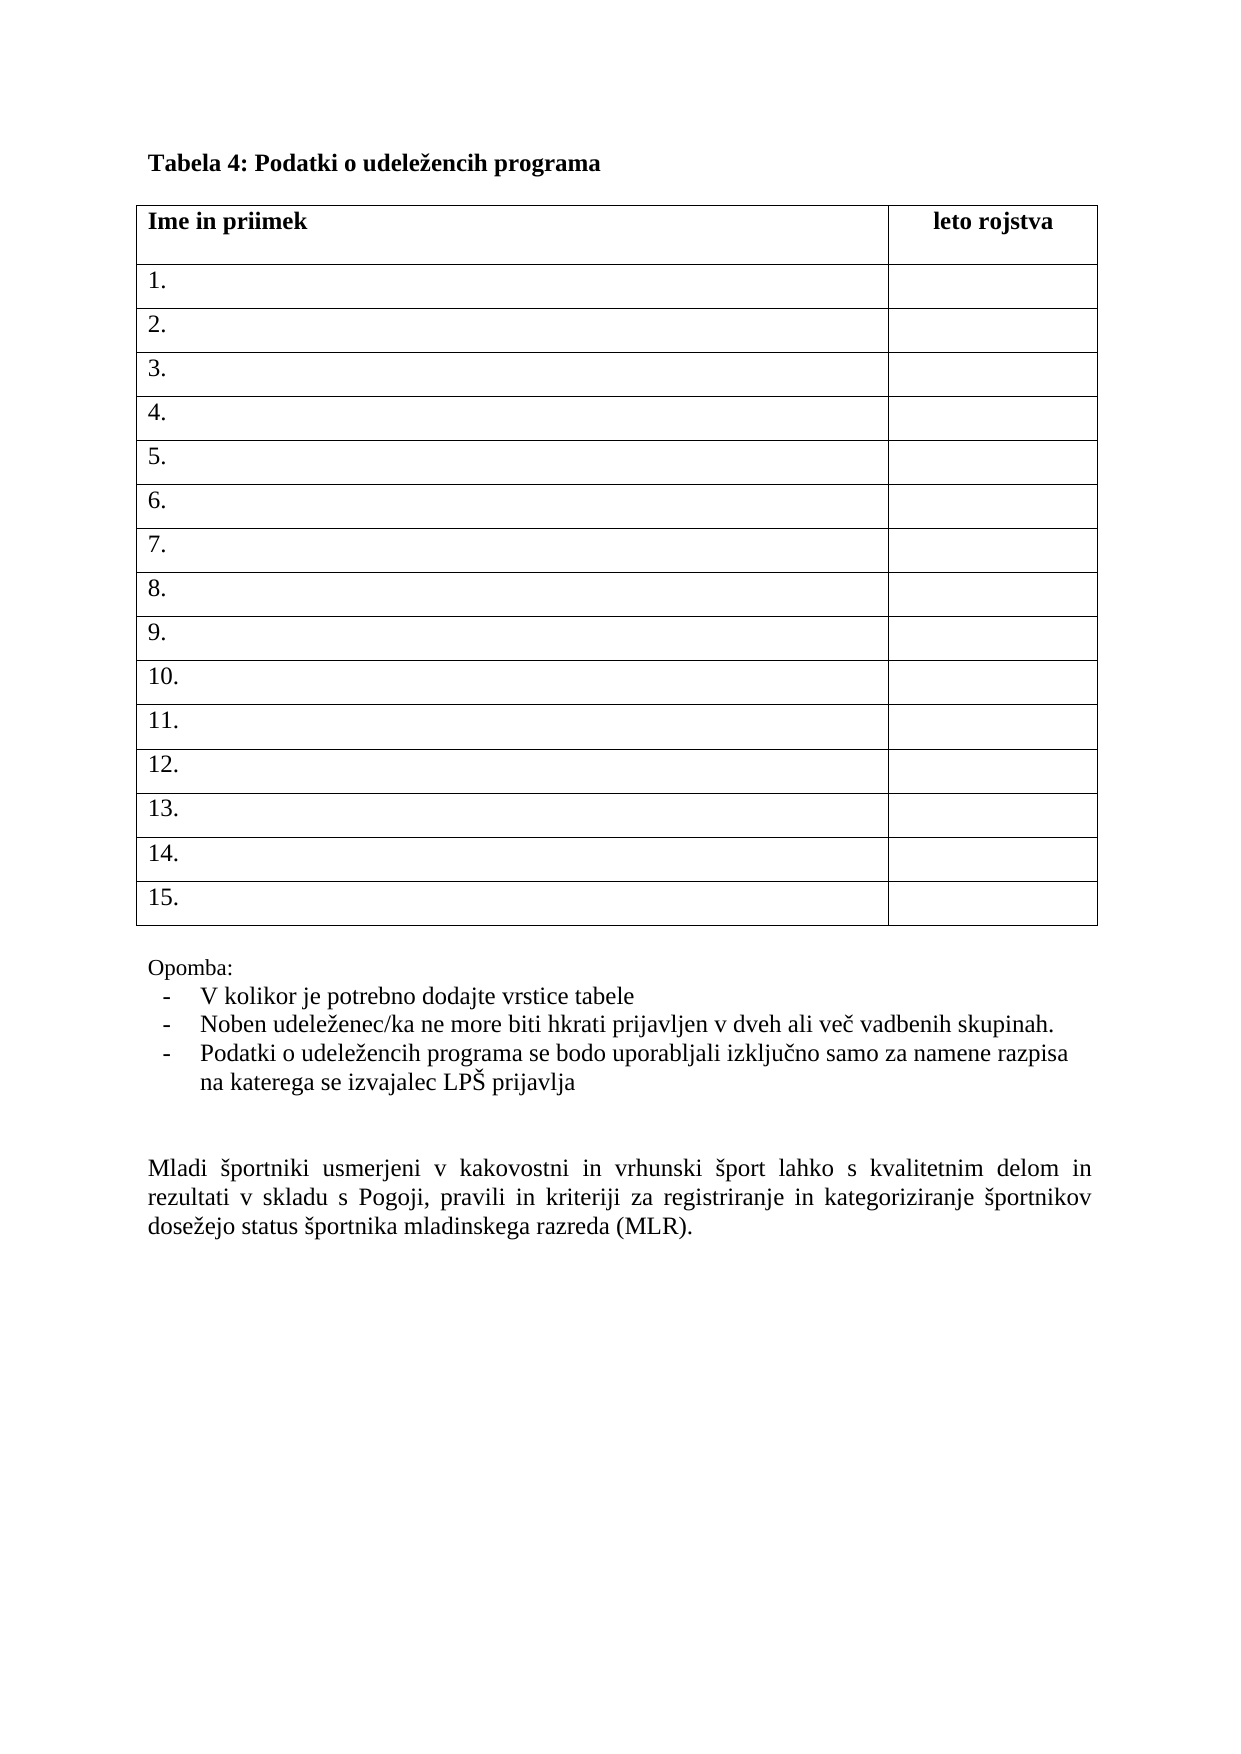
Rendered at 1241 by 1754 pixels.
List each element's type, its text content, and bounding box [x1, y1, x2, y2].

table_cell [889, 485, 1097, 528]
table_cell 9. [137, 617, 888, 660]
list V kolikor je potrebno dodajte vrstice tabele [162, 981, 1093, 1009]
table_cell 12. [137, 750, 888, 792]
table_cell 2. [137, 309, 888, 352]
table_cell [889, 661, 1097, 704]
text Mladi športniki usmerjeni v kakovostni in vrhunski šport lahko s kvalitetnim delom in rezultati v skladu s Pogoji, pravili in kriteriji za registriranje in kategoriziranje športnikov dosežejo status športnika mladinskega razreda (MLR). [148, 1153, 1093, 1239]
text Tabela 4: Podatki o udeležencih programa [148, 148, 1093, 176]
table_header Ime in priimek [137, 206, 888, 264]
table_cell 15. [137, 882, 888, 925]
table_cell 4. [137, 397, 888, 440]
table_cell 10. [137, 661, 888, 704]
table_cell [889, 441, 1097, 484]
table_cell [889, 397, 1097, 440]
table_cell [889, 617, 1097, 660]
table_cell 3. [137, 353, 888, 396]
table_cell 14. [137, 838, 888, 881]
table_cell 5. [137, 441, 888, 484]
text Opomba: [148, 954, 1093, 981]
table_cell [889, 353, 1097, 396]
table_cell [889, 265, 1097, 308]
table_cell 8. [137, 573, 888, 616]
table_cell [889, 750, 1097, 792]
table_cell [889, 794, 1097, 837]
table_cell 11. [137, 705, 888, 748]
table_cell 13. [137, 794, 888, 837]
table_cell [889, 309, 1097, 352]
table_cell 1. [137, 265, 888, 308]
table_cell 6. [137, 485, 888, 528]
table_cell 7. [137, 529, 888, 572]
table_cell [889, 529, 1097, 572]
table_cell [889, 573, 1097, 616]
table_header leto rojstva [889, 206, 1097, 264]
table_cell [889, 882, 1097, 925]
table_cell [889, 838, 1097, 881]
list Noben udeleženec/ka ne more biti hkrati prijavljen v dveh ali več vadbenih skupinah. [162, 1009, 1093, 1038]
table_cell [889, 705, 1097, 748]
list Podatki o udeležencih programa se bodo uporabljali izključno samo za namene razpisa na katerega se izvajalec LPŠ prijavlja [162, 1038, 1093, 1096]
